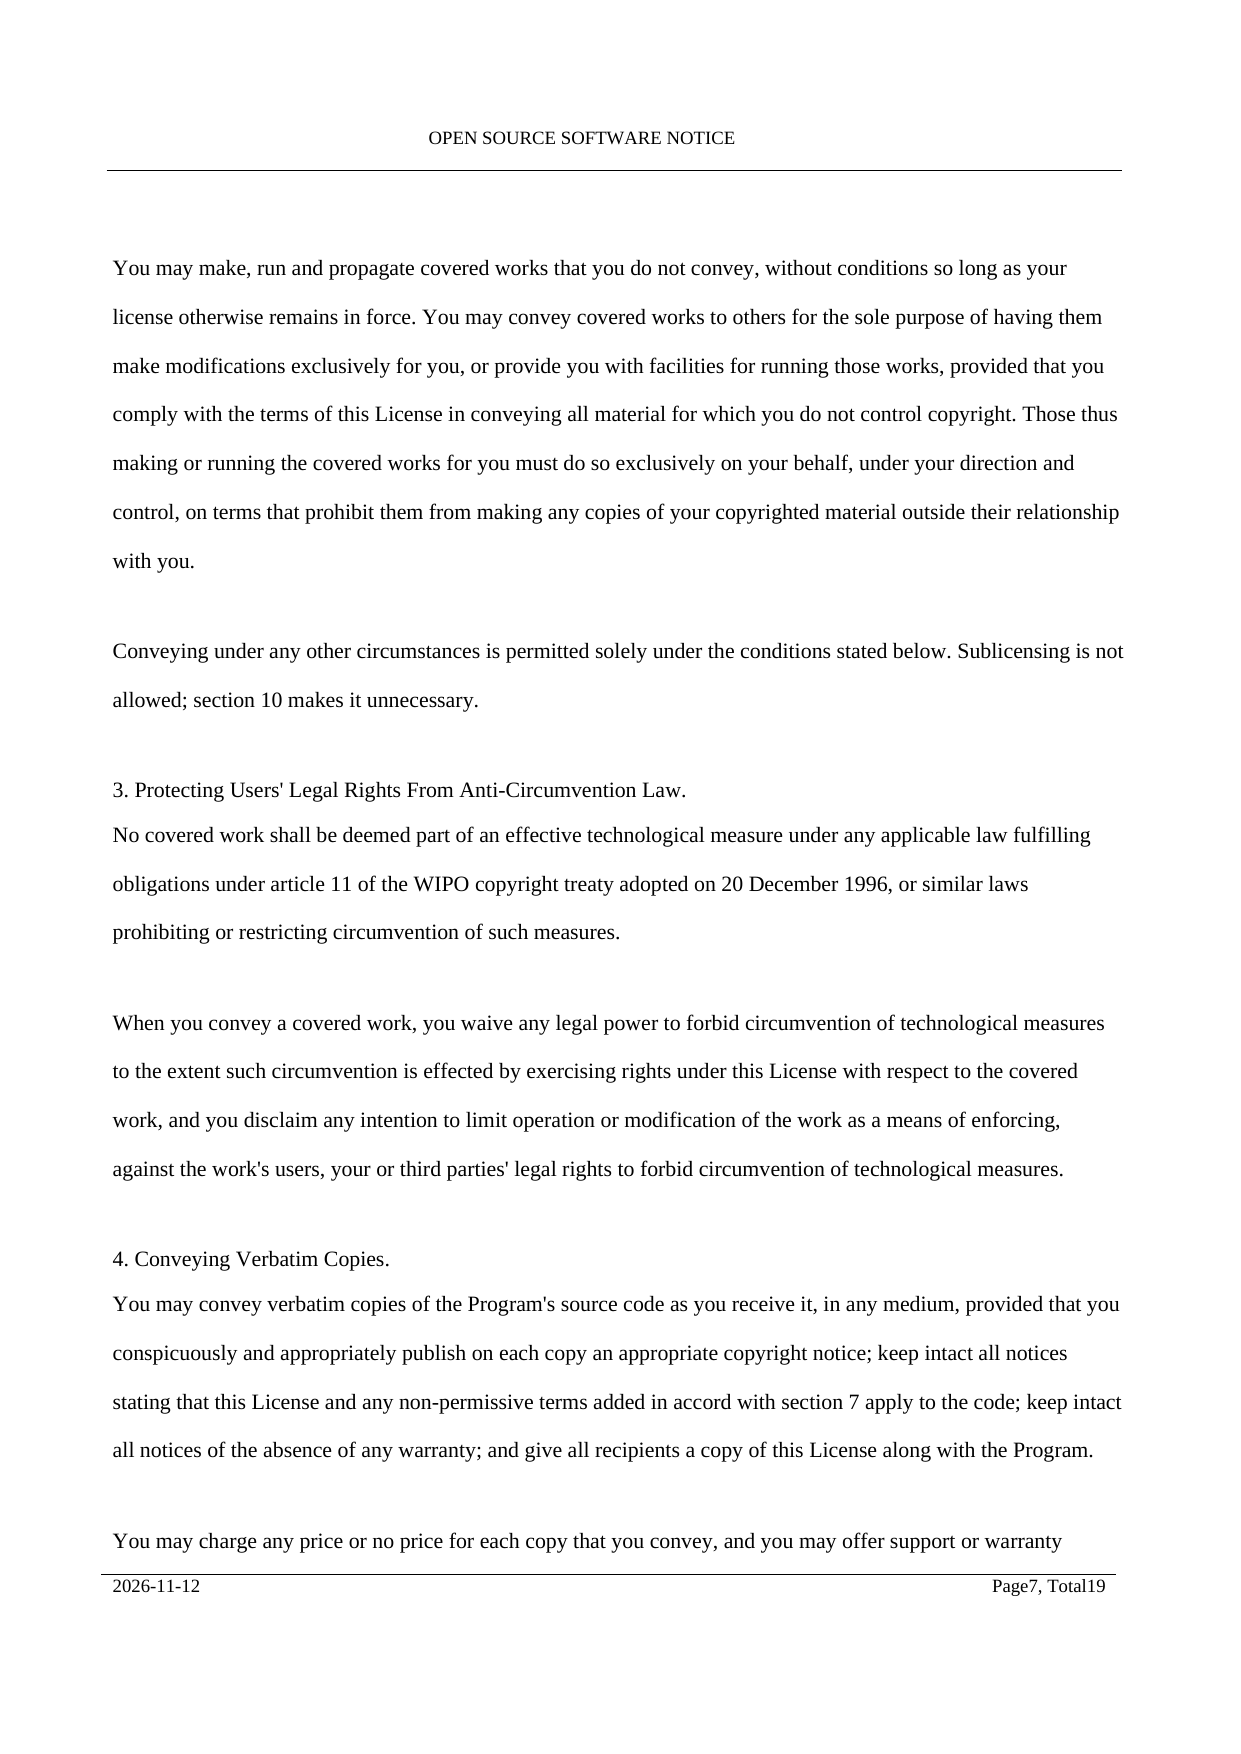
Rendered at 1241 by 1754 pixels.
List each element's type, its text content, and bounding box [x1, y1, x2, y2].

text When you convey a covered work, you waive any legal power to forbid circumvention of technological measures to the extent such circumvention is effected by exercising rights under this License with respect to the covered work, and you disclaim any intention to limit operation or modification of the work as a means of enforcing, against the work's users, your or third parties' legal rights to forbid circumvention of technological measures. [112, 1006, 1128, 1185]
text No covered work shall be deemed part of an effective technological measure under any applicable law fulfilling obligations under article 11 of the WIPO copyright treaty adopted on 20 December 1996, or similar laws prohibiting or restricting circumvention of such measures. [112, 818, 1128, 948]
text 3. Protecting Users' Legal Rights From Anti-Circumvention Law. [112, 773, 1128, 806]
text You may convey verbatim copies of the Program's source code as you receive it, in any medium, provided that you conspicuously and appropriately publish on each copy an appropriate copyright notice; keep intact all notices stating that this License and any non-permissive terms added in accord with section 7 apply to the code; keep intact all notices of the absence of any warranty; and give all recipients a copy of this License along with the Program. [112, 1287, 1128, 1466]
text 4. Conveying Verbatim Copies. [112, 1242, 1128, 1275]
text You may make, run and propagate covered works that you do not convey, without conditions so long as your license otherwise remains in force. You may convey covered works to others for the sole purpose of having them make modifications exclusively for you, or provide you with facilities for running those works, provided that you comply with the terms of this License in conveying all material for which you do not control copyright. Those thus making or running the covered works for you must do so exclusively on your behalf, under your direction and control, on terms that prohibit them from making any copies of your copyrighted material outside their relationship with you. [112, 251, 1128, 576]
text Conveying under any other circumstances is permitted solely under the conditions stated below. Sublicensing is not allowed; section 10 makes it unnecessary. [112, 634, 1128, 715]
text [112, 1524, 1128, 1556]
